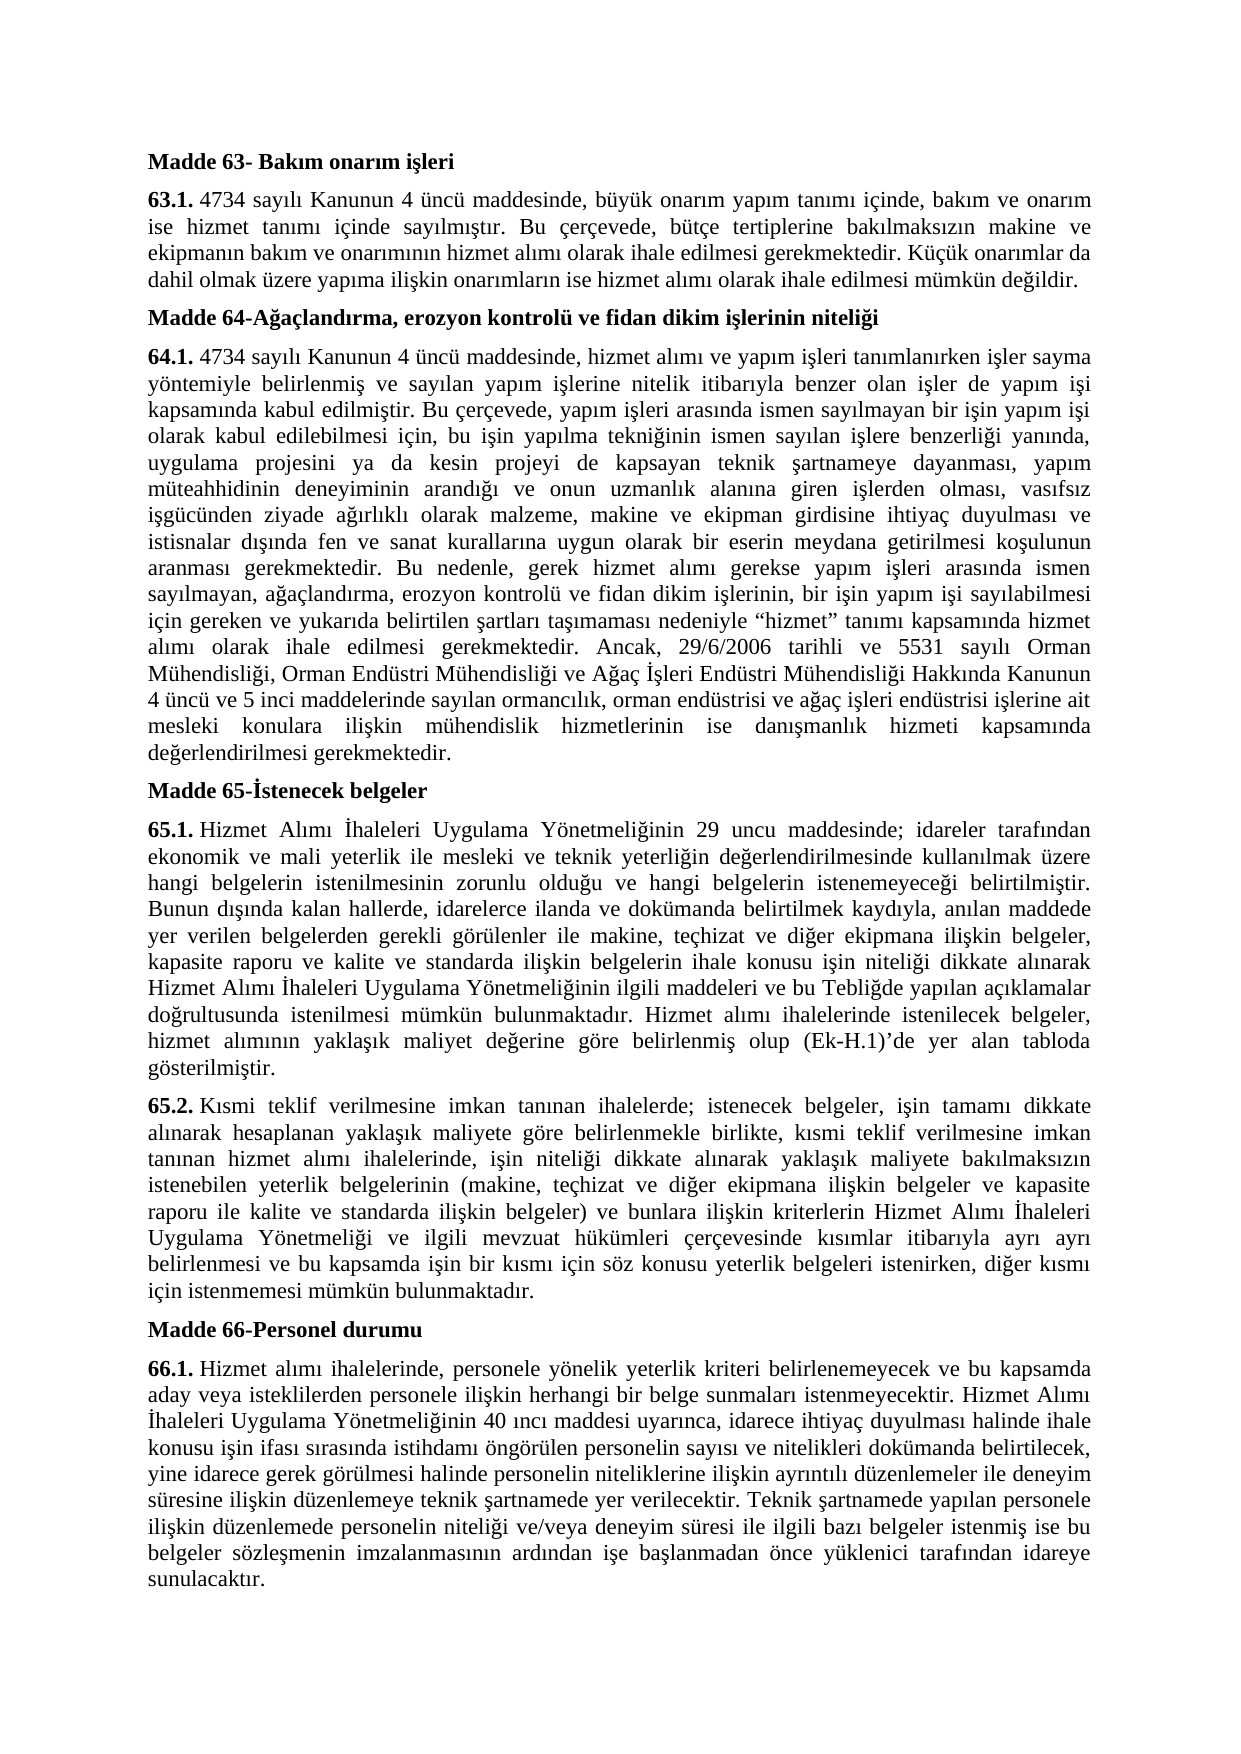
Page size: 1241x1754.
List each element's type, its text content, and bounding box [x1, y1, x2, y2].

text 63.1. 4734 sayılı Kanunun 4 üncü maddesinde, büyük onarım yapım tanımı içinde, bakım ve onarım ise hizmet tanımı içinde sayılmıştır. Bu çerçevede, bütçe tertiplerine bakılmaksızın makine ve ekipmanın bakım ve onarımının hizmet alımı olarak ihale edilmesi gerekmektedir. Küçük onarımlar da dahil olmak üzere yapıma ilişkin onarımların ise hizmet alımı olarak ihale edilmesi mümkün değildir. [148, 187, 1092, 292]
text 65.2. Kısmi teklif verilmesine imkan tanınan ihalelerde; istenecek belgeler, işin tamamı dikkate alınarak hesaplanan yaklaşık maliyete göre belirlenmekle birlikte, kısmi teklif verilmesine imkan tanınan hizmet alımı ihalelerinde, işin niteliği dikkate alınarak yaklaşık maliyete bakılmaksızın istenebilen yeterlik belgelerinin (makine, teçhizat ve diğer ekipmana ilişkin belgeler ve kapasite raporu ile kalite ve standarda ilişkin belgeler) ve bunlara ilişkin kriterlerin Hizmet Alımı İhaleleri Uygulama Yönetmeliği ve ilgili mevzuat hükümleri çerçevesinde kısımlar itibarıyla ayrı ayrı belirlenmesi ve bu kapsamda işin bir kısmı için söz konusu yeterlik belgeleri istenirken, diğer kısmı için istenmemesi mümkün bulunmaktadır. [148, 1092, 1092, 1303]
text 65.1. Hizmet Alımı İhaleleri Uygulama Yönetmeliğinin 29 uncu maddesinde; idareler tarafından ekonomik ve mali yeterlik ile mesleki ve teknik yeterliğin değerlendirilmesinde kullanılmak üzere hangi belgelerin istenilmesinin zorunlu olduğu ve hangi belgelerin istenemeyeceği belirtilmiştir. Bunun dışında kalan hallerde, idarelerce ilanda ve dokümanda belirtilmek kaydıyla, anılan maddede yer verilen belgelerden gerekli görülenler ile makine, teçhizat ve diğer ekipmana ilişkin belgeler, kapasite raporu ve kalite ve standarda ilişkin belgelerin ihale konusu işin niteliği dikkate alınarak Hizmet Alımı İhaleleri Uygulama Yönetmeliğinin ilgili maddeleri ve bu Tebliğde yapılan açıklamalar doğrultusunda istenilmesi mümkün bulunmaktadır. Hizmet alımı ihalelerinde istenilecek belgeler, hizmet alımının yaklaşık maliyet değerine göre belirlenmiş olup (Ek-H.1)’de yer alan tabloda gösterilmiştir. [148, 816, 1092, 1080]
text Madde 64-Ağaçlandırma, erozyon kontrolü ve fidan dikim işlerinin niteliği [148, 304, 1092, 331]
text Madde 66-Personel durumu [148, 1316, 1092, 1342]
text 64.1. 4734 sayılı Kanunun 4 üncü maddesinde, hizmet alımı ve yapım işleri tanımlanırken işler sayma yöntemiyle belirlenmiş ve sayılan yapım işlerine nitelik itibarıyla benzer olan işler de yapım işi kapsamında kabul edilmiştir. Bu çerçevede, yapım işleri arasında ismen sayılmayan bir işin yapım işi olarak kabul edilebilmesi için, bu işin yapılma tekniğinin ismen sayılan işlere benzerliği yanında, uygulama projesini ya da kesin projeyi de kapsayan teknik şartnameye dayanması, yapım müteahhidinin deneyiminin arandığı ve onun uzmanlık alanına giren işlerden olması, vasıfsız işgücünden ziyade ağırlıklı olarak malzeme, makine ve ekipman girdisine ihtiyaç duyulması ve istisnalar dışında fen ve sanat kurallarına uygun olarak bir eserin meydana getirilmesi koşulunun aranması gerekmektedir. Bu nedenle, gerek hizmet alımı gerekse yapım işleri arasında ismen sayılmayan, ağaçlandırma, erozyon kontrolü ve fidan dikim işlerinin, bir işin yapım işi sayılabilmesi için gereken ve yukarıda belirtilen şartları taşımaması nedeniyle “hizmet” tanımı kapsamında hizmet alımı olarak ihale edilmesi gerekmektedir. Ancak, 29/6/2006 tarihli ve 5531 sayılı Orman Mühendisliği, Orman Endüstri Mühendisliği ve Ağaç İşleri Endüstri Mühendisliği Hakkında Kanunun 4 üncü ve 5 inci maddelerinde sayılan ormancılık, orman endüstrisi ve ağaç işleri endüstrisi işlerine ait mesleki konulara ilişkin mühendislik hizmetlerinin ise danışmanlık hizmeti kapsamında değerlendirilmesi gerekmektedir. [148, 343, 1092, 765]
text 66.1. Hizmet alımı ihalelerinde, personele yönelik yeterlik kriteri belirlenemeyecek ve bu kapsamda aday veya isteklilerden personele ilişkin herhangi bir belge sunmaları istenmeyecektir. Hizmet Alımı İhaleleri Uygulama Yönetmeliğinin 40 ıncı maddesi uyarınca, idarece ihtiyaç duyulması halinde ihale konusu işin ifası sırasında istihdamı öngörülen personelin sayısı ve nitelikleri dokümanda belirtilecek, yine idarece gerek görülmesi halinde personelin niteliklerine ilişkin ayrıntılı düzenlemeler ile deneyim süresine ilişkin düzenlemeye teknik şartnamede yer verilecektir. Teknik şartnamede yapılan personele ilişkin düzenlemede personelin niteliği ve/veya deneyim süresi ile ilgili bazı belgeler istenmiş ise bu belgeler sözleşmenin imzalanmasının ardından işe başlanmadan önce yüklenici tarafından idareye sunulacaktır. [148, 1354, 1092, 1592]
text Madde 63- Bakım onarım işleri [148, 148, 1092, 174]
text Madde 65-İstenecek belgeler [148, 777, 1092, 804]
